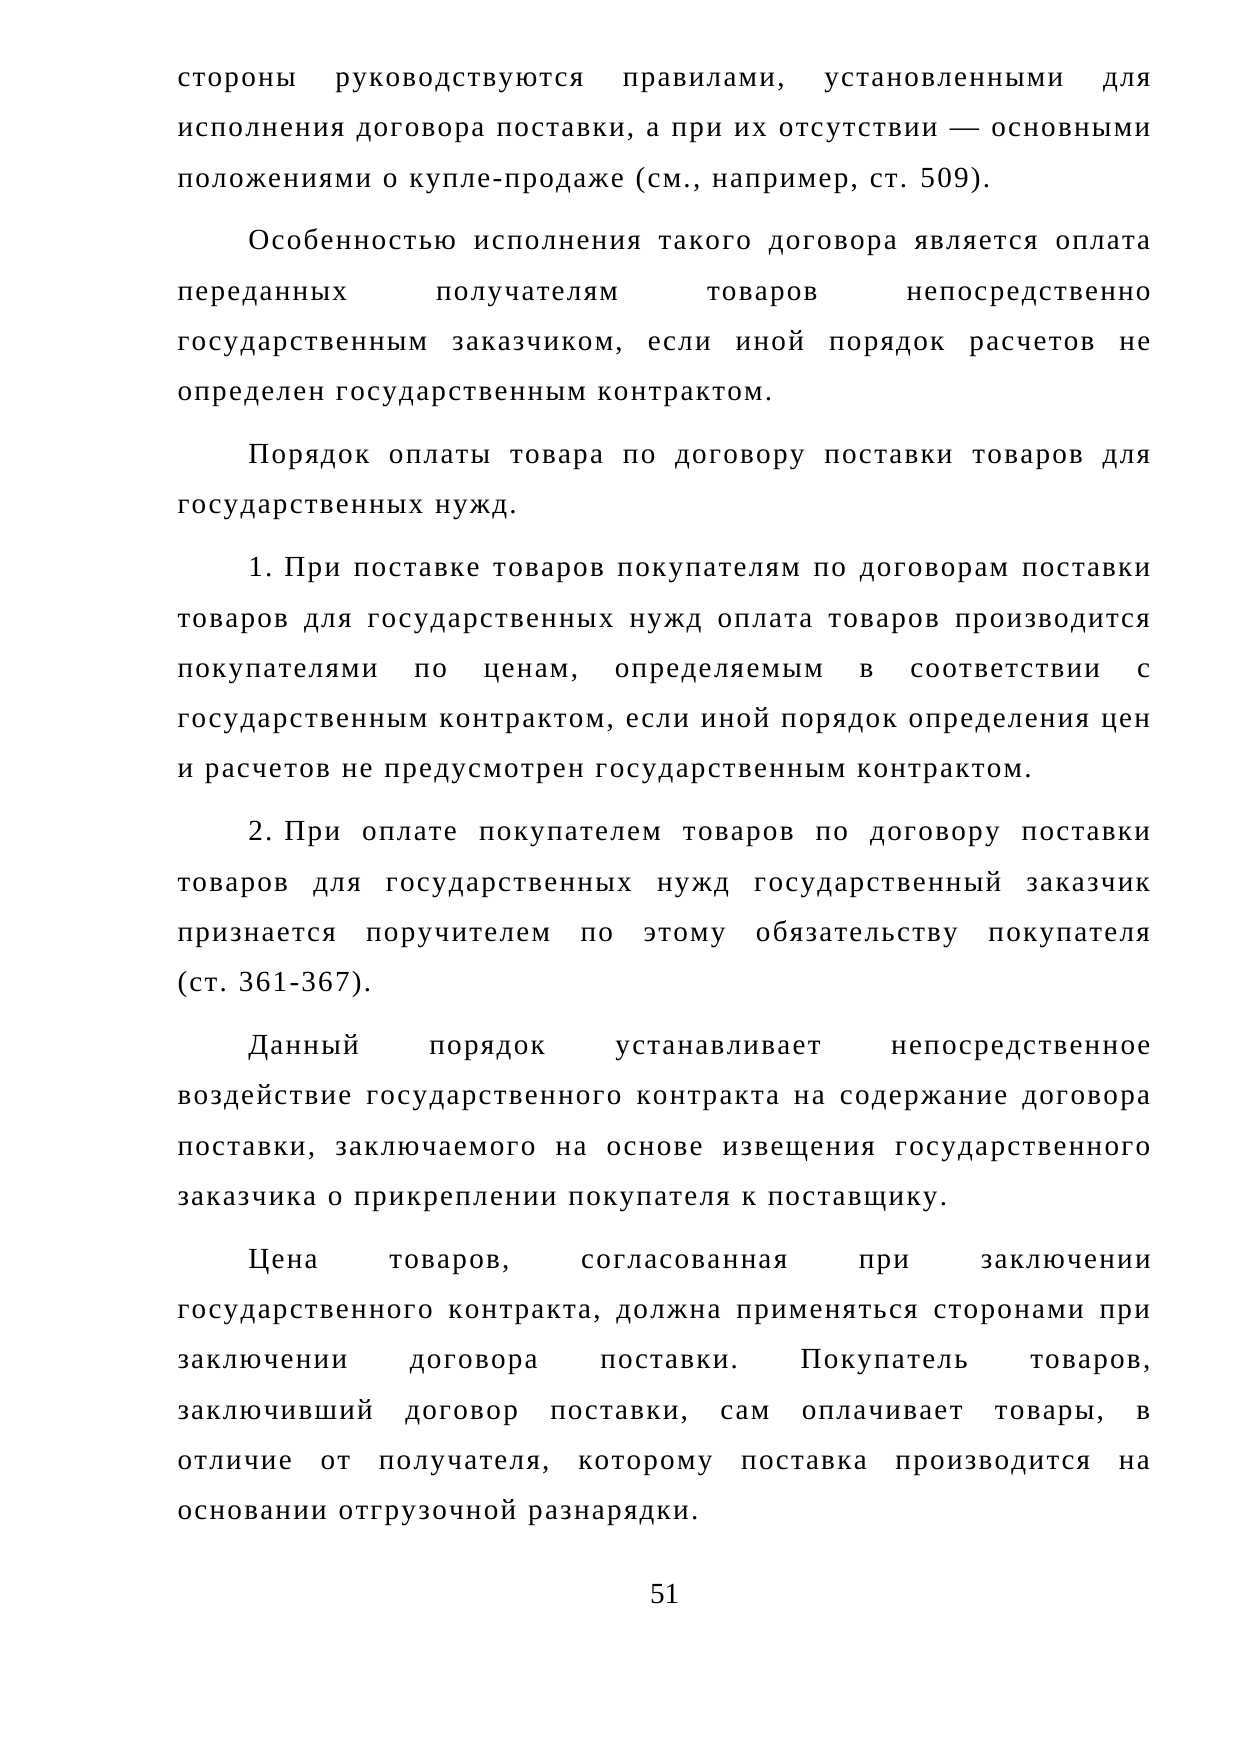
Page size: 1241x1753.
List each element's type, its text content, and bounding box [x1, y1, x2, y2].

text Порядок оплаты товара по договору поставки товаров для государственных нужд. [177, 436, 1152, 520]
text Данный порядок устанавливает непосредственное воздействие государственного контракта на содержание договора поставки, заключаемого на основе извещения государственного заказчика о прикреплении покупателя к поставщику. [177, 1027, 1152, 1212]
text Цена товаров, согласованная при заключении государственного контракта, должна применяться сторонами при заключении договора поставки. Покупатель товаров, заключивший договор поставки, сам оплачивает товары, в отличие от получателя, которому поставка производится на основании отгрузочной разнарядки. [177, 1241, 1152, 1526]
text Особенностью исполнения такого договора является оплата переданных получателям товаров непосредственно государственным заказчиком, если иной порядок расчетов не определен государственным контрактом. [177, 222, 1152, 407]
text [177, 59, 1152, 193]
text 1. При поставке товаров покупателям по договорам поставки товаров для государственных нужд оплата товаров производится покупателями по ценам, определяемым в соответствии с государственным контрактом, если иной порядок определения цен и расчетов не предусмотрен государственным контрактом. [177, 549, 1152, 784]
text 2. При оплате покупателем товаров по договору поставки товаров для государственных нужд государственный заказчик признается поручителем по этому обязательству покупателя (ст. 361-367). [177, 813, 1152, 998]
